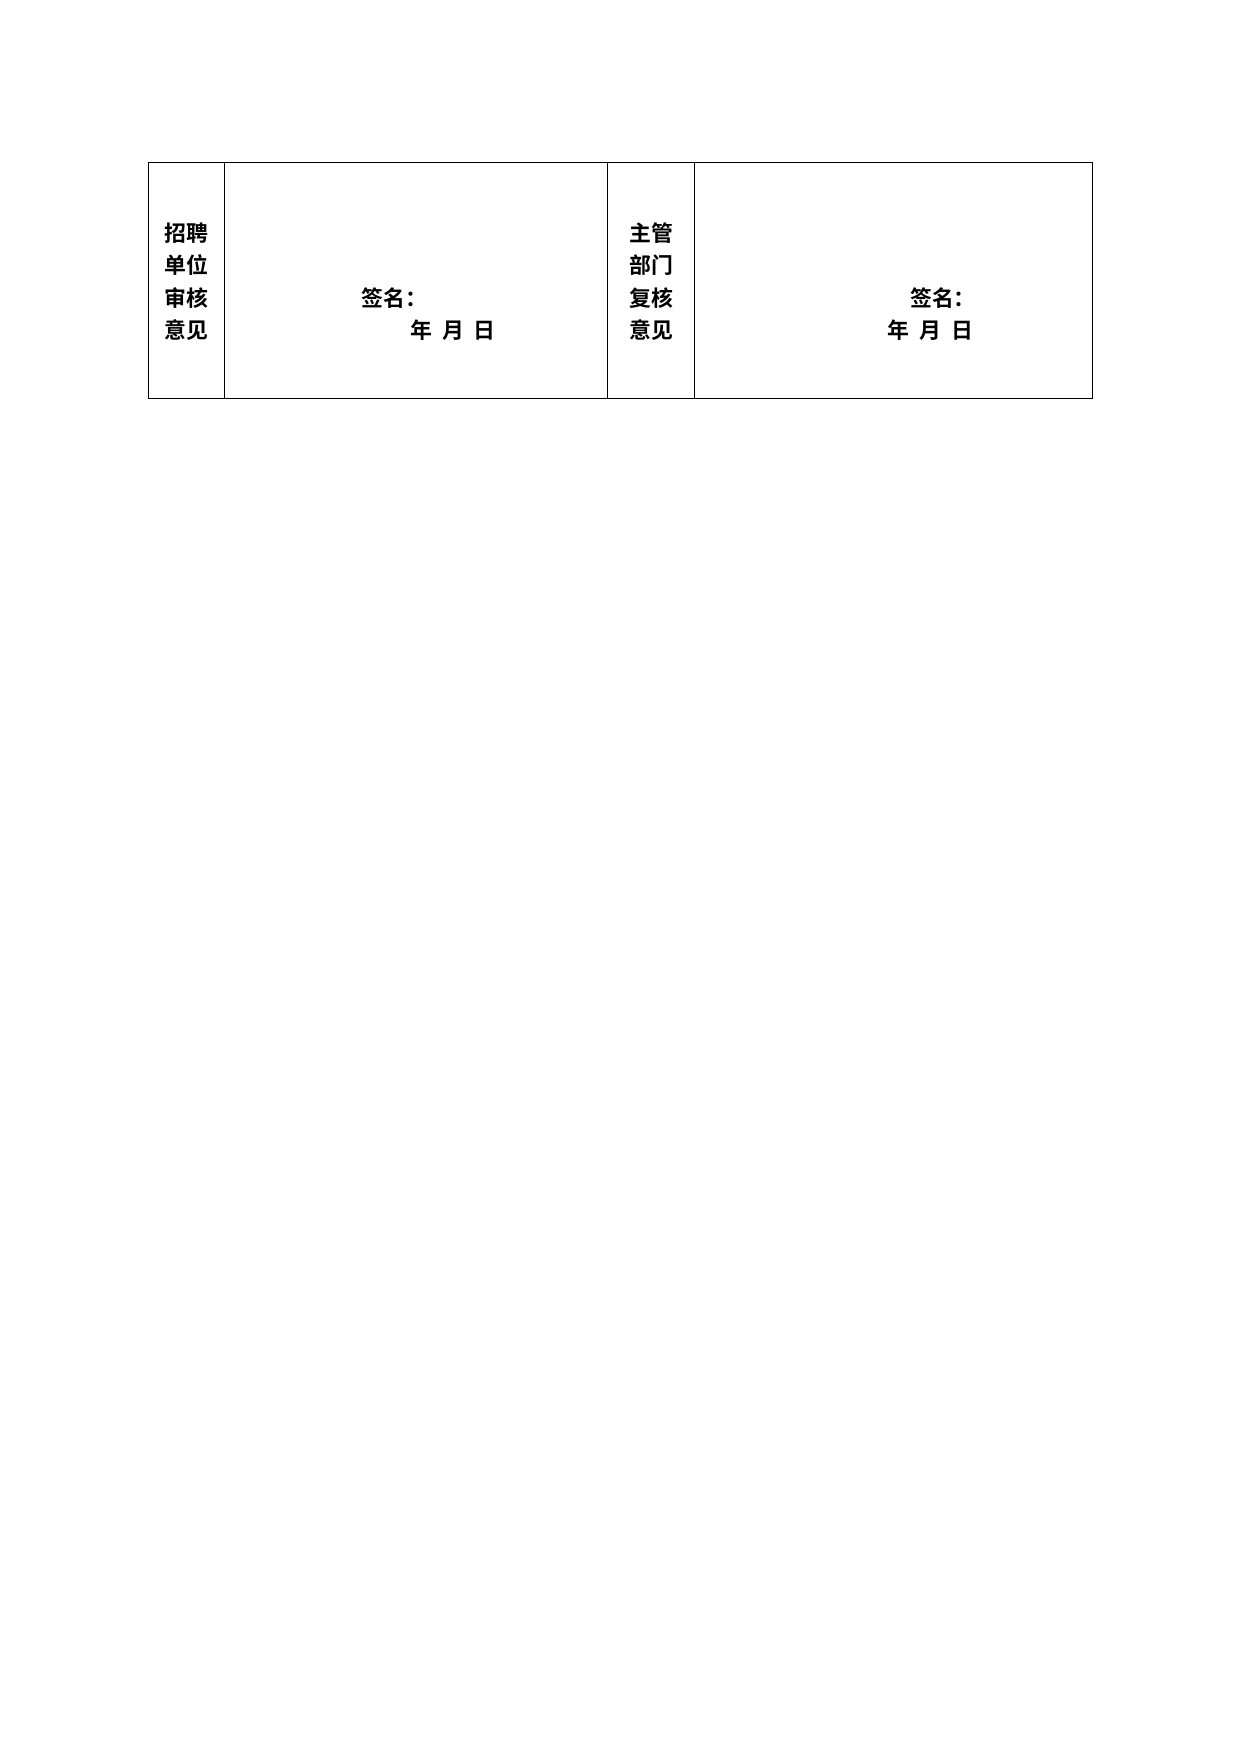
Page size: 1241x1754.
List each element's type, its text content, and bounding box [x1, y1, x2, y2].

table_cell 签名： 年 月 日 [695, 163, 1092, 398]
table_cell 招聘单位审核意见 [149, 163, 224, 398]
table_cell 签名： 年 月 日 [225, 163, 607, 398]
table_cell 主管 部门 复核 意见 [608, 163, 694, 398]
